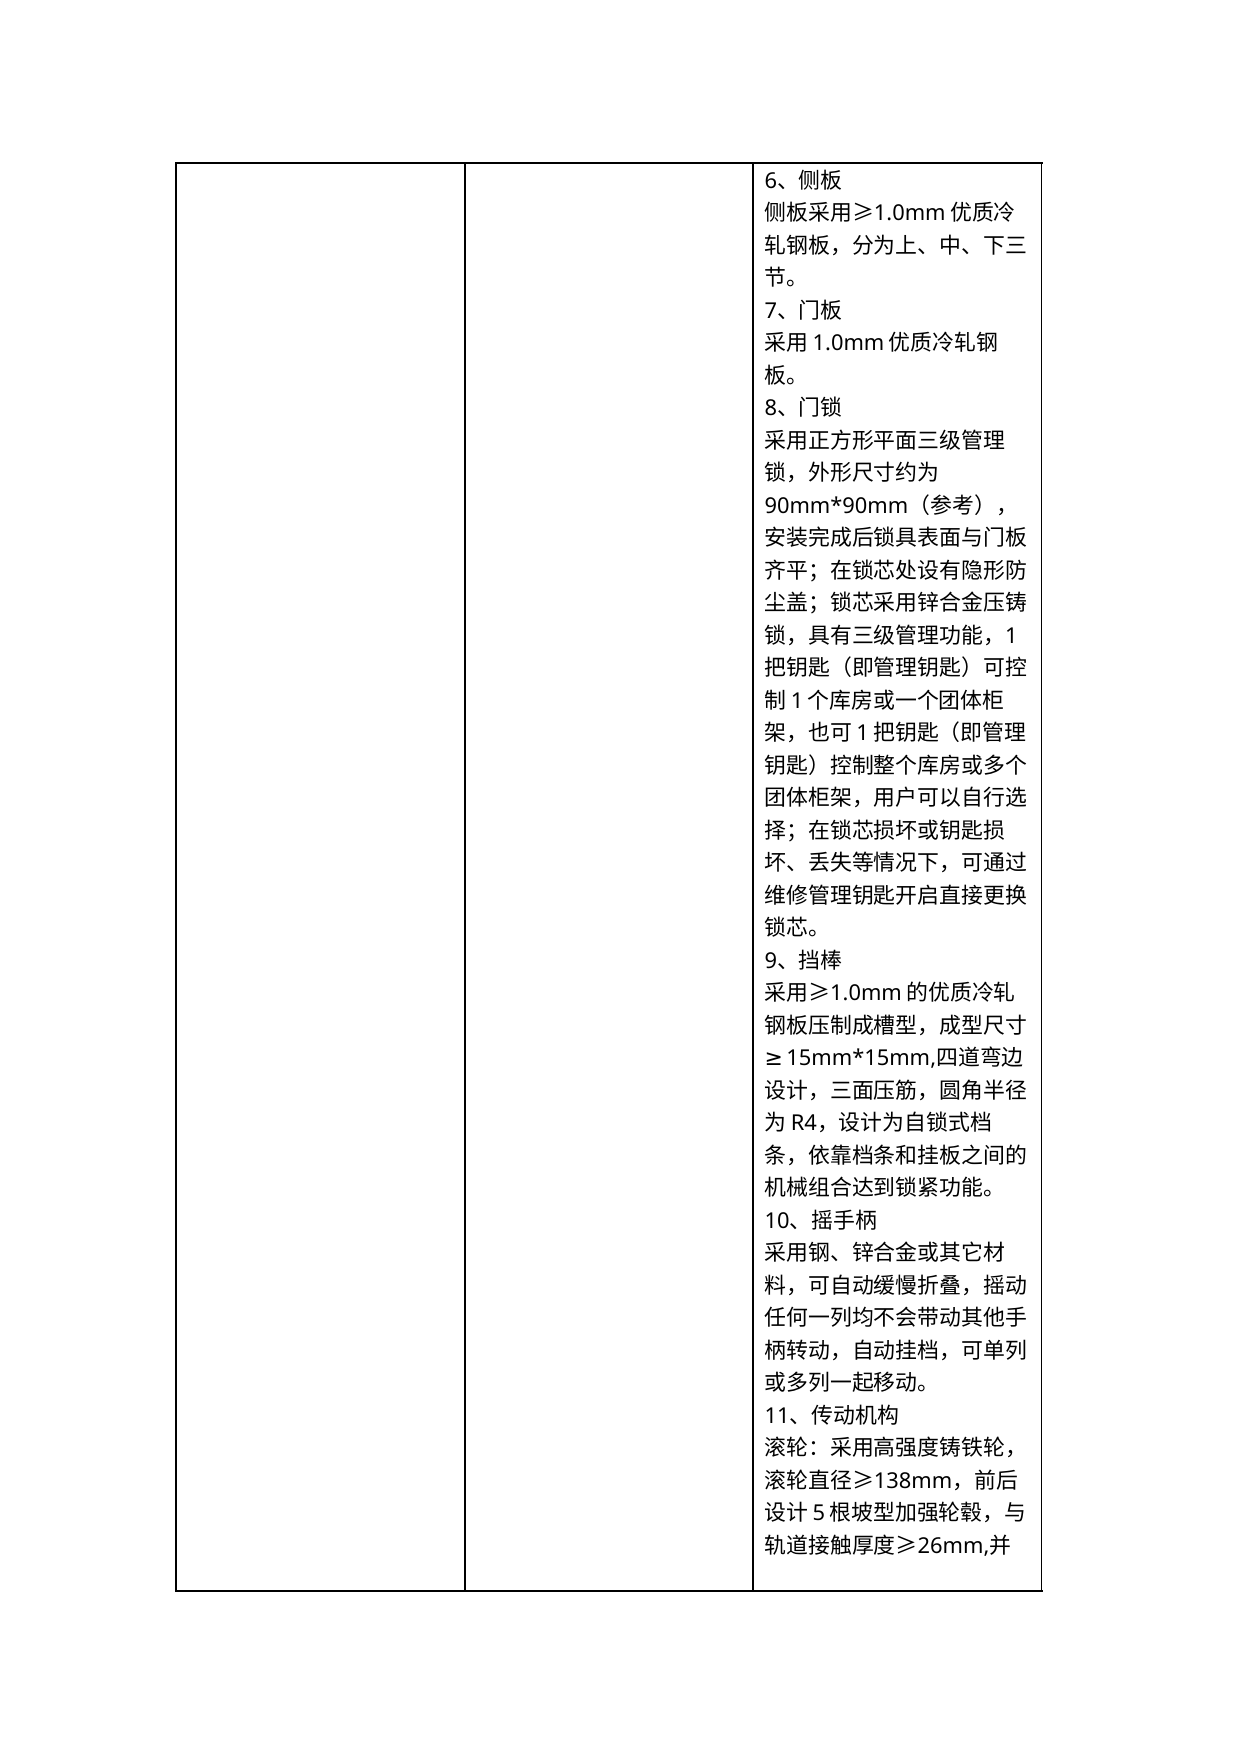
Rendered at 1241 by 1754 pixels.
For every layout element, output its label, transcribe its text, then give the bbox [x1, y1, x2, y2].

table_cell 4 [466, 164, 752, 1590]
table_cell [754, 164, 1041, 1590]
table_cell [177, 164, 464, 1590]
